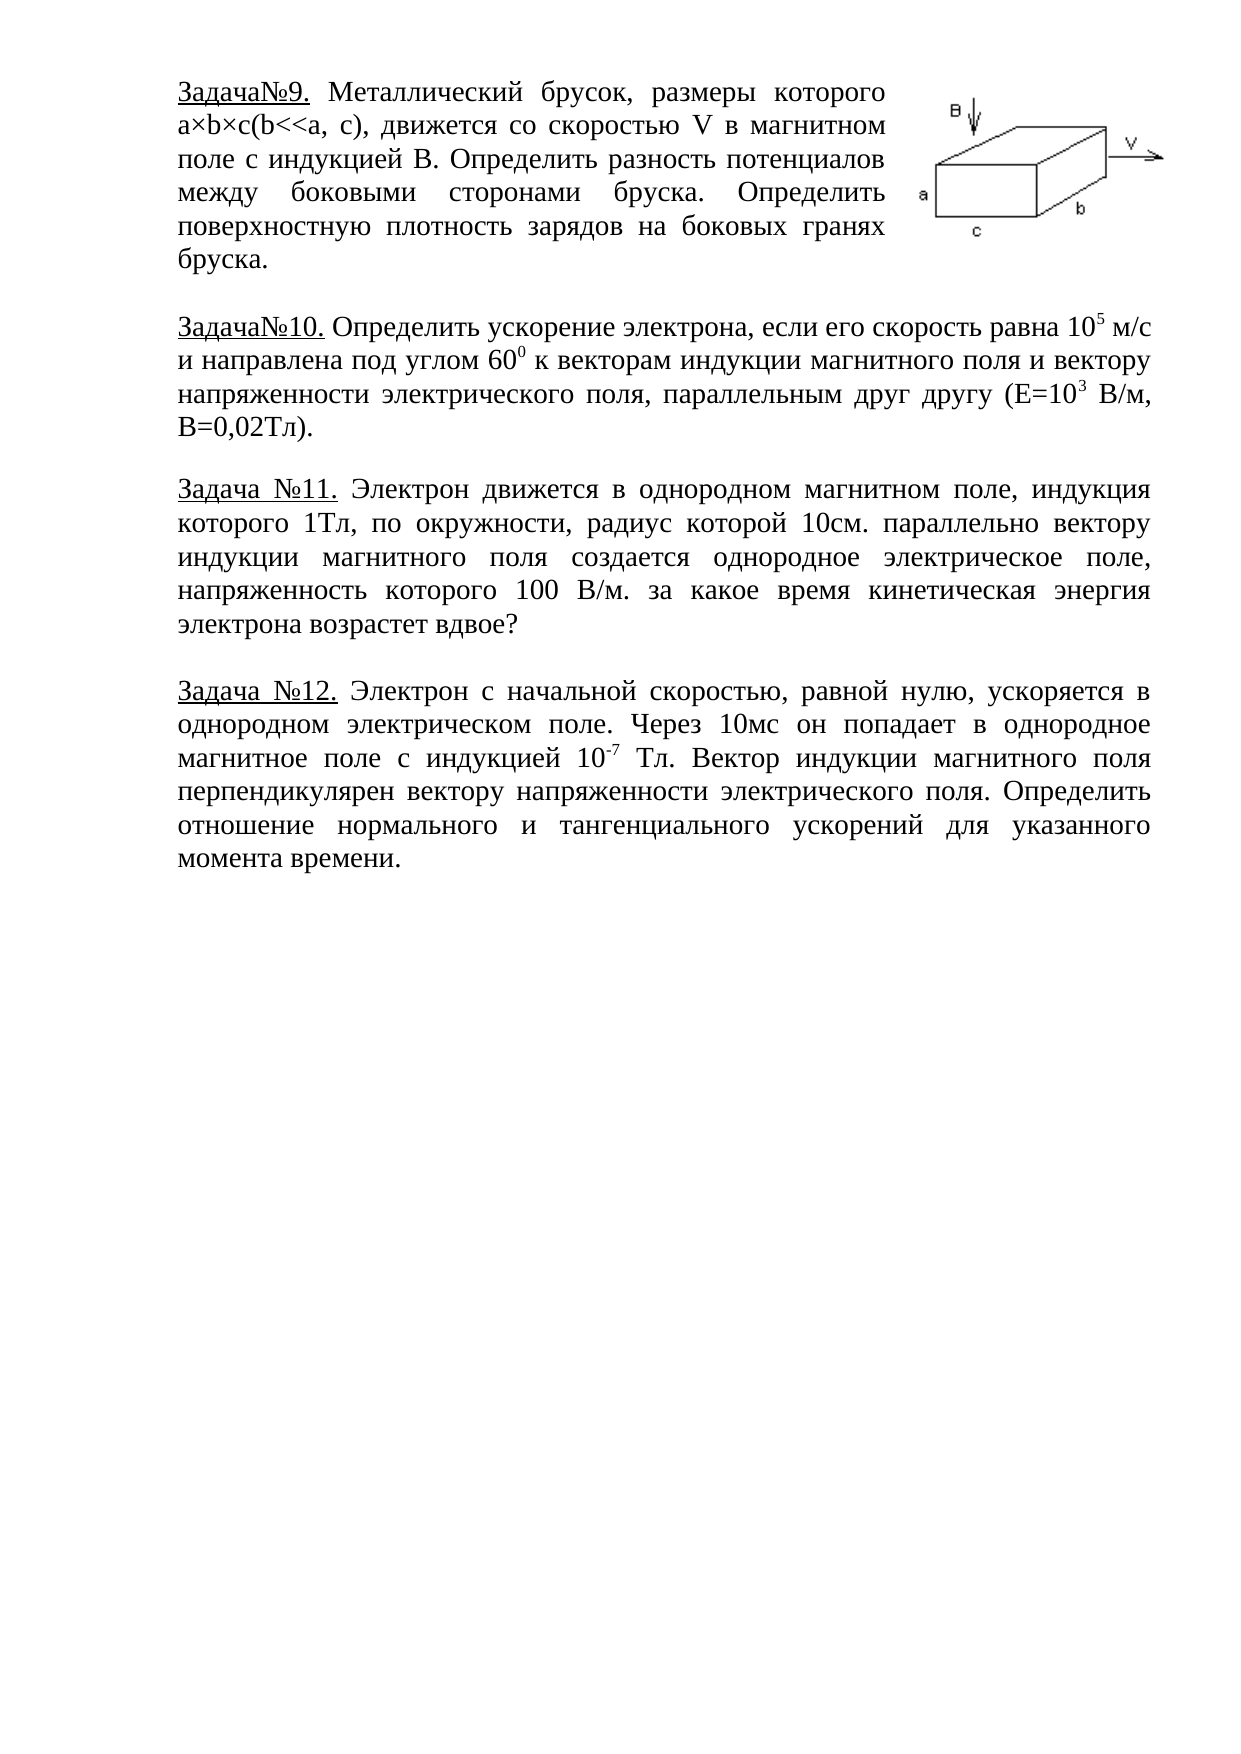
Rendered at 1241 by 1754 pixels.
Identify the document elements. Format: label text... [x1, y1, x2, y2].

text Задача№10. Определить ускорение электрона, если его скорость равна 105 м/с и направлена под углом 600 к векторам индукции магнитного поля и вектору напряженности электрического поля, параллельным друг другу (Е=103 В/м, В=0,02Тл). [177, 309, 1152, 443]
text Задача №11. Электрон движется в однородном магнитном поле, индукция которого 1Тл, по окружности, радиус которой 10см. параллельно вектору индукции магнитного поля создается однородное электрическое поле, напряженность которого 100 В/м. за какое время кинетическая энергия электрона возрастет вдвое? [177, 472, 1152, 639]
text Задача№9. Металлический брусок, размеры которого a×b×c(b<<a, c), движется со скоростью V в магнитном поле с индукцией В. Определить разность потенциалов между боковыми сторонами бруска. Определить поверхностную плотность зарядов на боковых гранях бруска. [177, 74, 1152, 275]
picture [904, 84, 1170, 243]
text Задача №12. Электрон с начальной скоростью, равной нулю, ускоряется в однородном электрическом поле. Через 10мс он попадает в однородное магнитное поле с индукцией 10-7 Тл. Вектор индукции магнитного поля перпендикулярен вектору напряженности электрического поля. Определить отношение нормального и тангенциального ускорений для указанного момента времени. [177, 673, 1152, 874]
